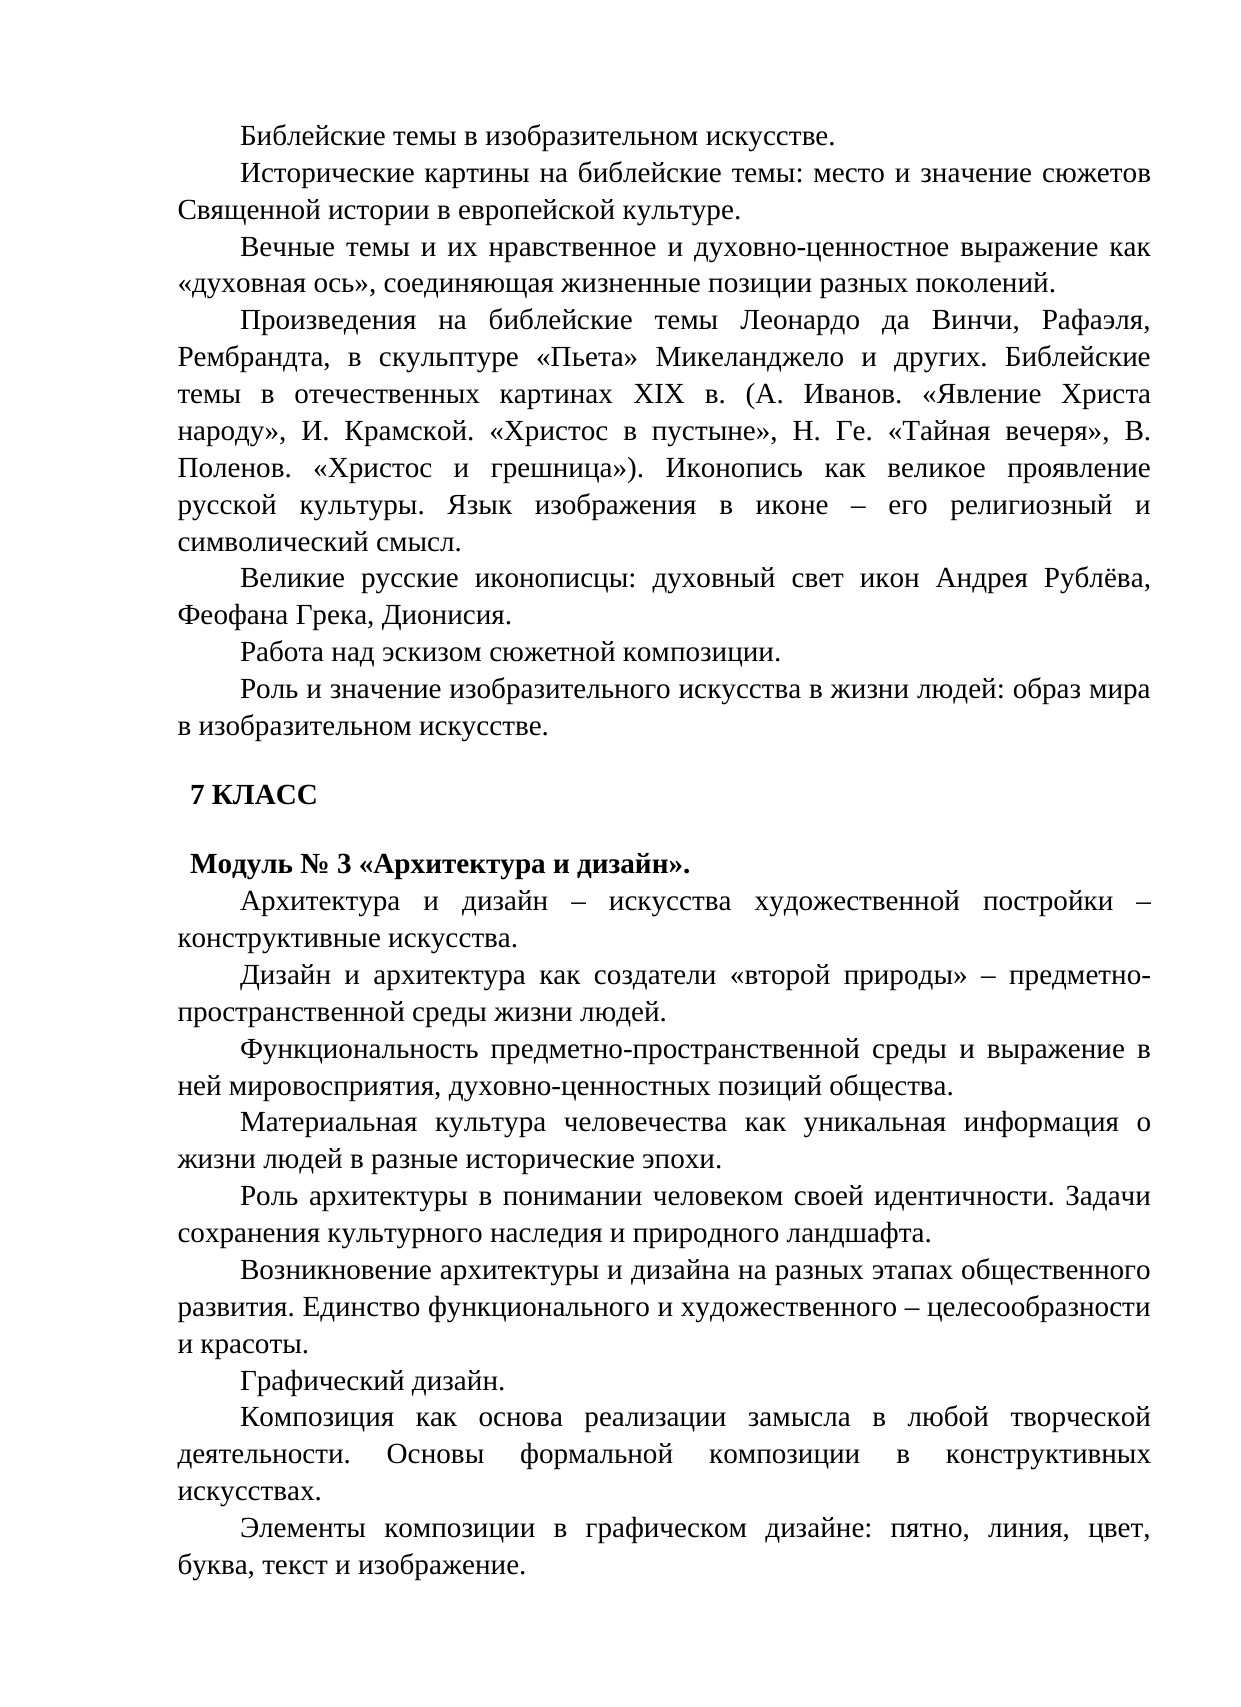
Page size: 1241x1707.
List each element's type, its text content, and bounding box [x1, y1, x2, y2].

text Библейские темы в изобразительном искусстве. [177, 118, 1152, 152]
text Роль и значение изобразительного искусства в жизни людей: образ мира в изобразительном искусстве. [177, 671, 1152, 742]
text Работа над эскизом сюжетной композиции. [177, 634, 1152, 668]
text Роль архитектуры в понимании человеком своей идентичности. Задачи сохранения культурного наследия и природного ландшафта. [177, 1178, 1152, 1249]
text Элементы композиции в графическом дизайне: пятно, линия, цвет, буква, текст и изображение. [177, 1510, 1152, 1581]
text Великие русские иконописцы: духовный свет икон Андрея Рублёва, Феофана Грека, Дионисия. [177, 561, 1152, 631]
text Вечные темы и их нравственное и духовно-ценностное выражение как «духовная ось», соединяющая жизненные позиции разных поколений. [177, 229, 1152, 299]
text Функциональность предметно-пространственной среды и выражение в ней мировосприятия, духовно-ценностных позиций общества. [177, 1031, 1152, 1101]
text 7 КЛАСС [190, 777, 1152, 811]
text Произведения на библейские темы Леонардо да Винчи, Рафаэля, Рембрандта, в скульптуре «Пьета» Микеланджело и других. Библейские темы в отечественных картинах XIX в. (А. Иванов. «Явление Христа народу», И. Крамской. «Христос в пустыне», Н. Ге. «Тайная вечеря», В. Поленов. «Христос и грешница»). Иконопись как великое проявление русской культуры. Язык изображения в иконе – его религиозный и символический смысл. [177, 302, 1152, 557]
text Дизайн и архитектура как создатели «второй природы» – предметно-пространственной среды жизни людей. [177, 957, 1152, 1027]
text Графический дизайн. [177, 1363, 1152, 1396]
text Композиция как основа реализации замысла в любой творческой деятельности. Основы формальной композиции в конструктивных искусствах. [177, 1399, 1152, 1507]
text Исторические картины на библейские темы: место и значение сюжетов Священной истории в европейской культуре. [177, 155, 1152, 225]
text Модуль № 3 «Архитектура и дизайн». [190, 846, 1152, 880]
text Архитектура и дизайн – искусства художественной постройки – конструктивные искусства. [177, 883, 1152, 954]
text Возникновение архитектуры и дизайна на разных этапах общественного развития. Единство функционального и художественного – целесообразности и красоты. [177, 1252, 1152, 1359]
text Материальная культура человечества как уникальная информация о жизни людей в разные исторические эпохи. [177, 1104, 1152, 1175]
